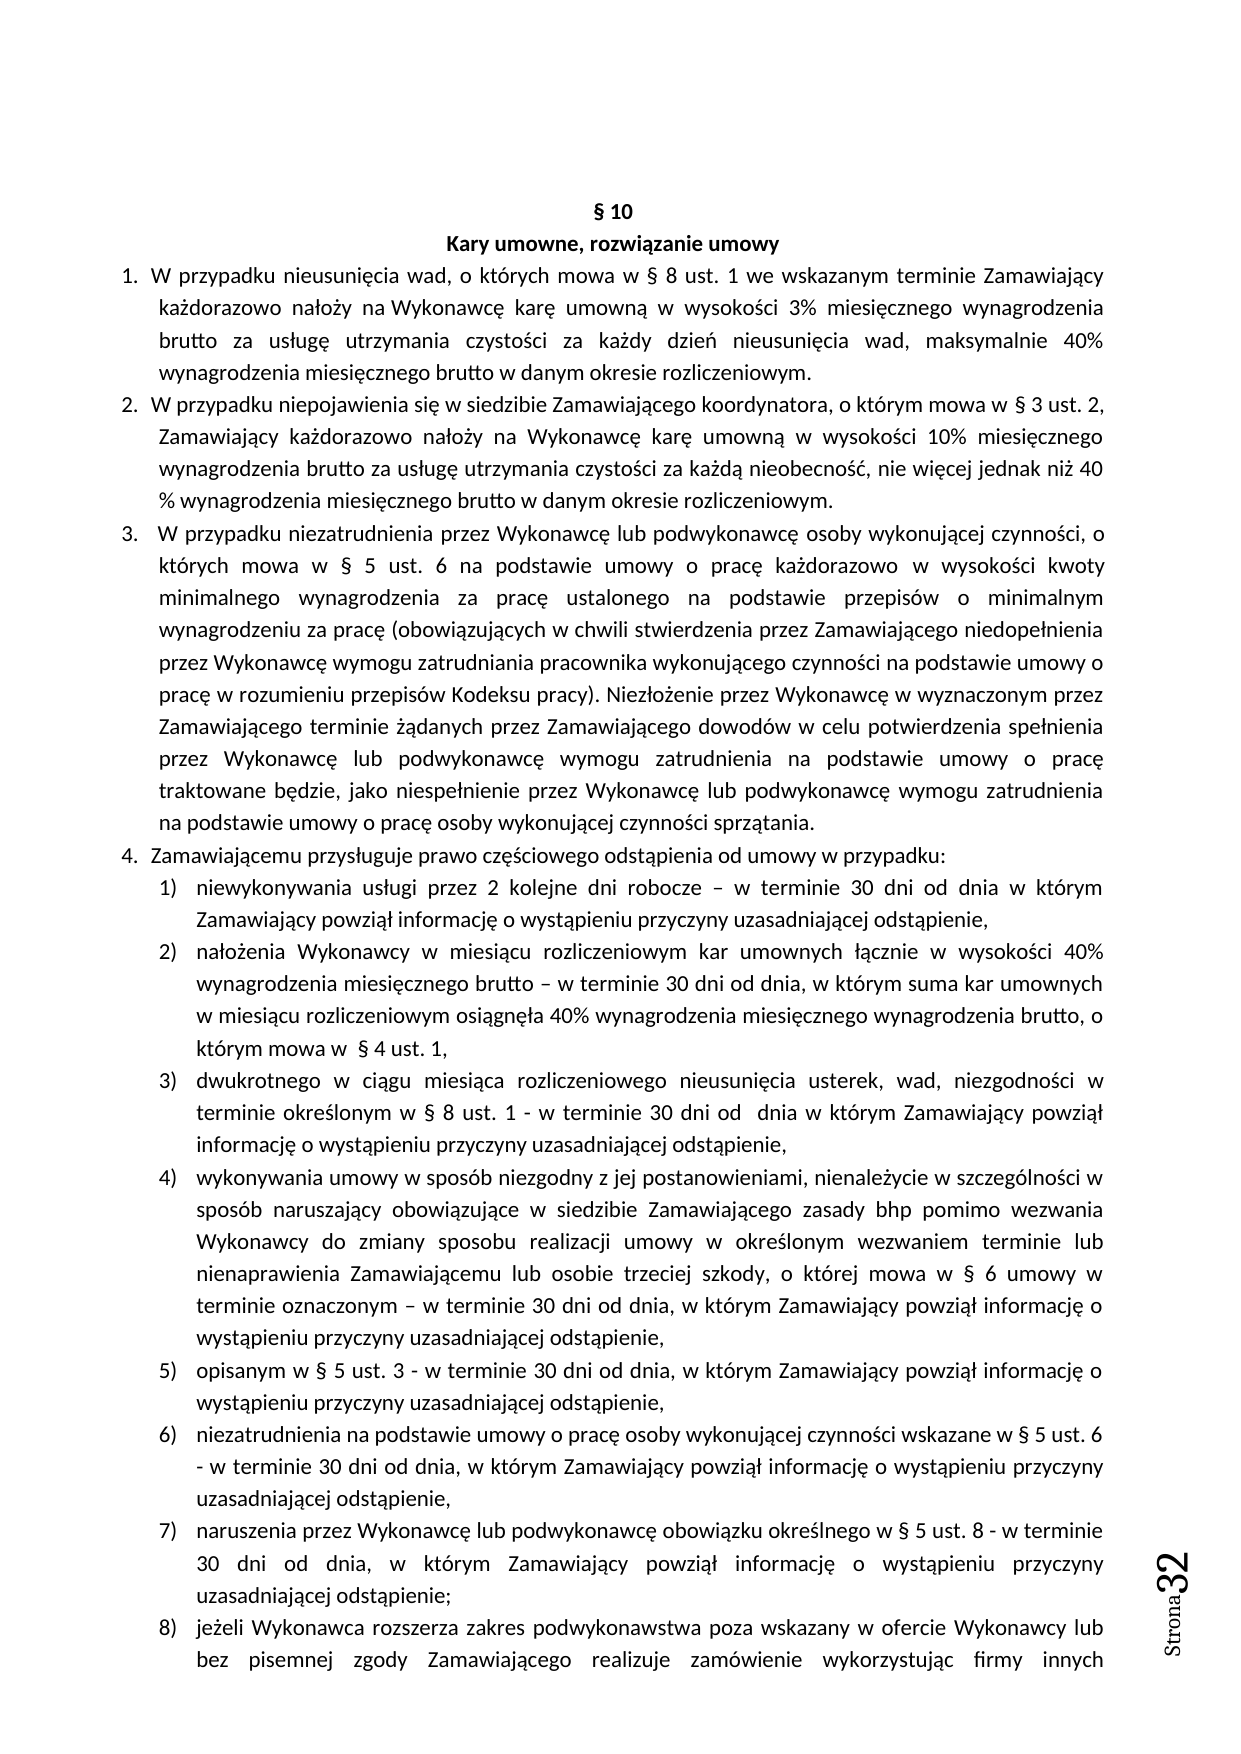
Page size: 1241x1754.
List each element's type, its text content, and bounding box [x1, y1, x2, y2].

text Kary umowne, rozwiązanie umowy [121, 229, 1105, 257]
list niewykonywania usługi przez 2 kolejne dni robocze – w terminie 30 dni od dnia w którym Zamawiający powziął informację o wystąpieniu przyczyny uzasadniającej odstąpienie, [158, 873, 1105, 933]
list wykonywania umowy w sposób niezgodny z jej postanowieniami, nienależycie w szczególności w sposób naruszający obowiązujące w siedzibie Zamawiającego zasady bhp pomimo wezwania Wykonawcy do zmiany sposobu realizacji umowy w określonym wezwaniem terminie lub nienaprawienia Zamawiającemu lub osobie trzeciej szkody, o której mowa w § 6 umowy w terminie oznaczonym – w terminie 30 dni od dnia, w którym Zamawiający powziął informację o wystąpieniu przyczyny uzasadniającej odstąpienie, [158, 1163, 1105, 1352]
list W przypadku niezatrudnienia przez Wykonawcę lub podwykonawcę osoby wykonującej czynności, o których mowa w § 5 ust. 6 na podstawie umowy o pracę każdorazowo w wysokości kwoty minimalnego wynagrodzenia za pracę ustalonego na podstawie przepisów o minimalnym wynagrodzeniu za pracę (obowiązujących w chwili stwierdzenia przez Zamawiającego niedopełnienia przez Wykonawcę wymogu zatrudniania pracownika wykonującego czynności na podstawie umowy o pracę w rozumieniu przepisów Kodeksu pracy). Niezłożenie przez Wykonawcę w wyznaczonym przez Zamawiającego terminie żądanych przez Zamawiającego dowodów w celu potwierdzenia spełnienia przez Wykonawcę lub podwykonawcę wymogu zatrudnienia na podstawie umowy o pracę traktowane będzie, jako niespełnienie przez Wykonawcę lub podwykonawcę wymogu zatrudnienia na podstawie umowy o pracę osoby wykonującej czynności sprzątania. [121, 519, 1105, 837]
list W przypadku niepojawienia się w siedzibie Zamawiającego koordynatora, o którym mowa w § 3 ust. 2, Zamawiający każdorazowo nałoży na Wykonawcę karę umowną w wysokości 10% miesięcznego wynagrodzenia brutto za usługę utrzymania czystości za każdą nieobecność, nie więcej jednak niż 40 % wynagrodzenia miesięcznego brutto w danym okresie rozliczeniowym. [121, 390, 1105, 515]
list Zamawiającemu przysługuje prawo częściowego odstąpienia od umowy w przypadku: [121, 841, 1105, 869]
list nałożenia Wykonawcy w miesiącu rozliczeniowym kar umownych łącznie w wysokości 40% wynagrodzenia miesięcznego brutto – w terminie 30 dni od dnia, w którym suma kar umownych w miesiącu rozliczeniowym osiągnęła 40% wynagrodzenia miesięcznego wynagrodzenia brutto, o którym mowa w § 4 ust. 1, [158, 937, 1105, 1062]
list W przypadku nieusunięcia wad, o których mowa w § 8 ust. 1 we wskazanym terminie Zamawiający każdorazowo nałoży na Wykonawcę karę umowną w wysokości 3% miesięcznego wynagrodzenia brutto za usługę utrzymania czystości za każdy dzień nieusunięcia wad, maksymalnie 40% wynagrodzenia miesięcznego brutto w danym okresie rozliczeniowym. [121, 261, 1105, 386]
text § 10 [121, 197, 1105, 225]
list niezatrudnienia na podstawie umowy o pracę osoby wykonującej czynności wskazane w § 5 ust. 6 - w terminie 30 dni od dnia, w którym Zamawiający powziął informację o wystąpieniu przyczyny uzasadniającej odstąpienie, [158, 1420, 1105, 1512]
list opisanym w § 5 ust. 3 - w terminie 30 dni od dnia, w którym Zamawiający powziął informację o wystąpieniu przyczyny uzasadniającej odstąpienie, [158, 1356, 1105, 1416]
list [158, 1613, 1105, 1673]
list naruszenia przez Wykonawcę lub podwykonawcę obowiązku określnego w § 5 ust. 8 - w terminie 30 dni od dnia, w którym Zamawiający powziął informację o wystąpieniu przyczyny uzasadniającej odstąpienie; [158, 1517, 1105, 1609]
list dwukrotnego w ciągu miesiąca rozliczeniowego nieusunięcia usterek, wad, niezgodności w terminie określonym w § 8 ust. 1 - w terminie 30 dni od dnia w którym Zamawiający powziął informację o wystąpieniu przyczyny uzasadniającej odstąpienie, [158, 1066, 1105, 1158]
